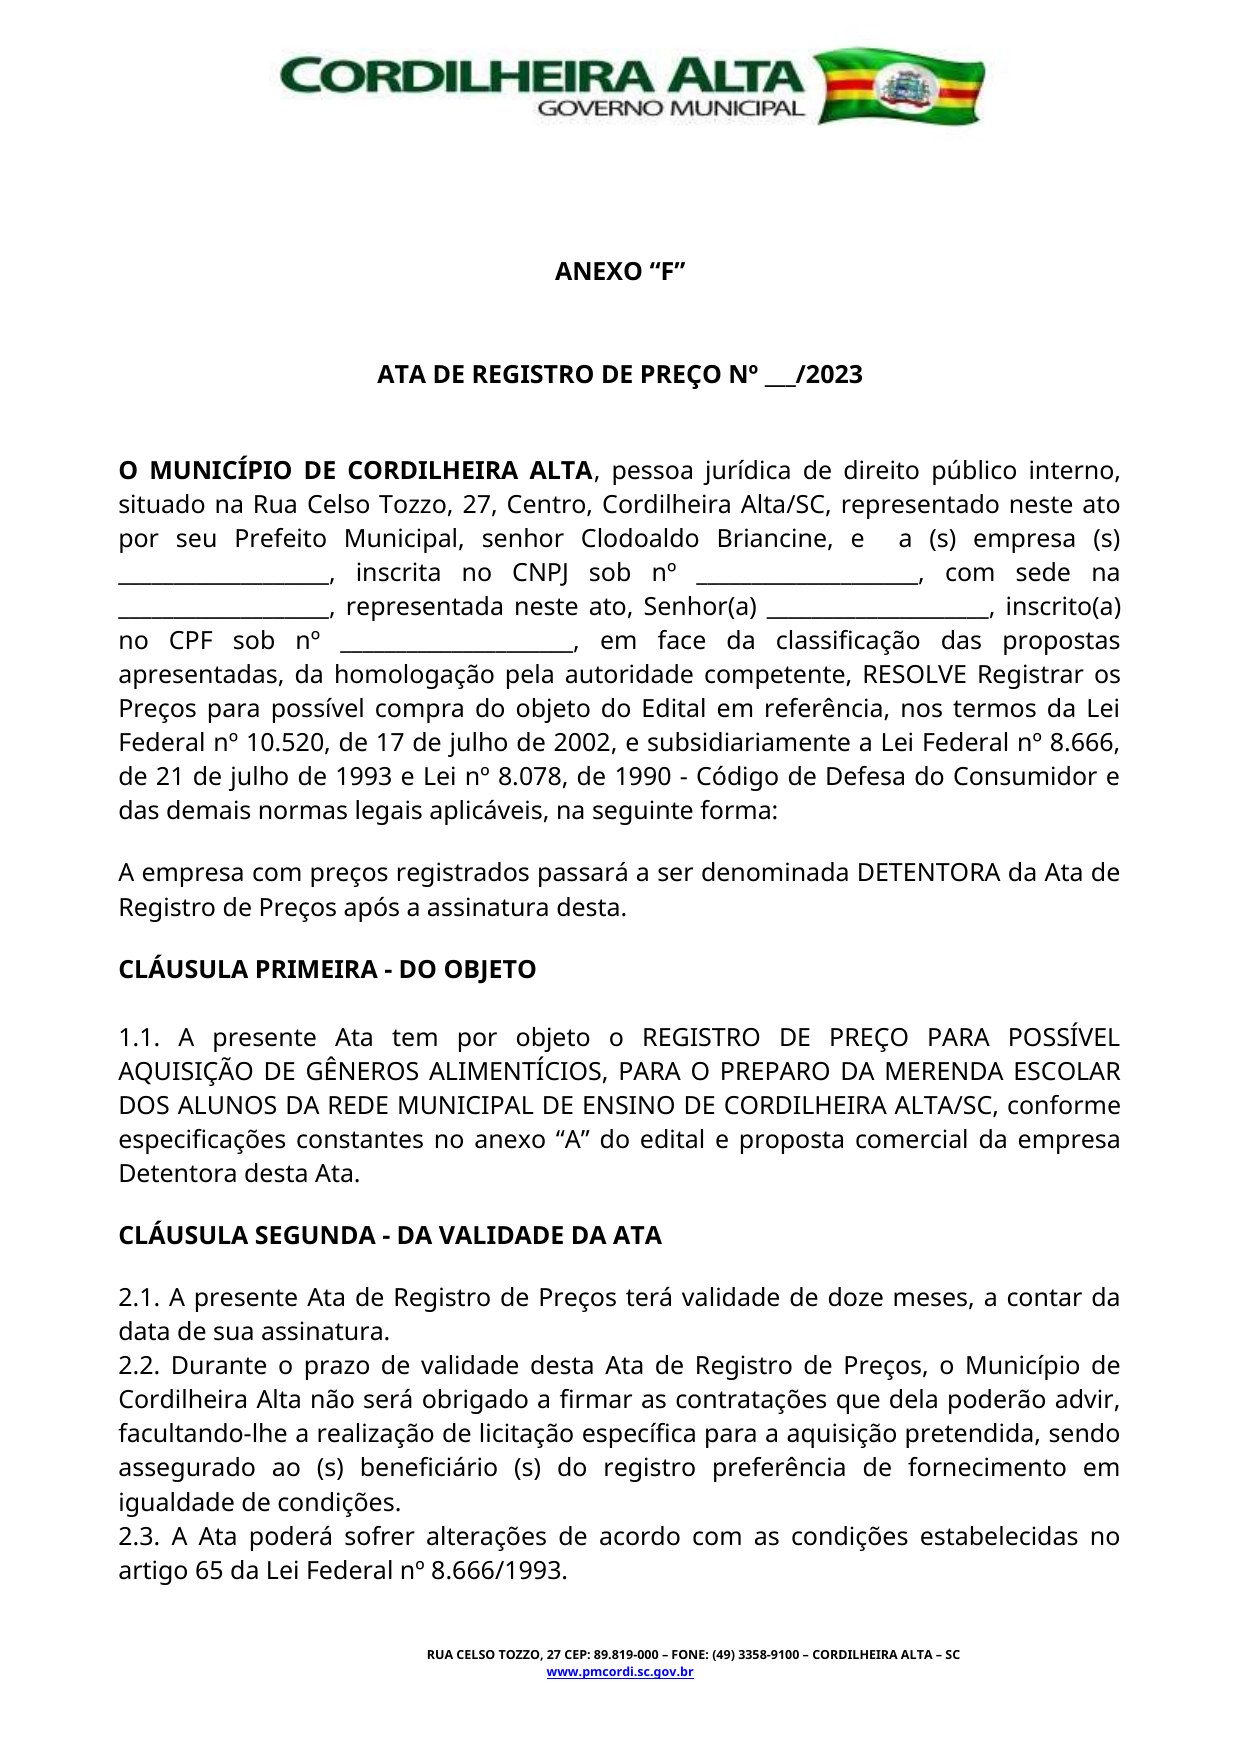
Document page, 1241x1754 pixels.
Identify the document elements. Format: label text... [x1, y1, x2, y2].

text 2.3. A Ata poderá sofrer alterações de acordo com as condições estabelecidas no artigo 65 da Lei Federal nº 8.666/1993. [118, 1518, 1122, 1586]
text ATA DE REGISTRO DE PREÇO Nº ___/2023 [118, 356, 1122, 390]
text 1.1. A presente Ata tem por objeto o REGISTRO DE PREÇO PARA POSSÍVEL AQUISIÇÃO DE GÊNEROS ALIMENTÍCIOS, PARA O PREPARO DA MERENDA ESCOLAR DOS ALUNOS DA REDE MUNICIPAL DE ENSINO DE CORDILHEIRA ALTA/SC, conforme especificações constantes no anexo “A” do edital e proposta comercial da empresa Detentora desta Ata. [118, 1019, 1122, 1190]
text ANEXO “F” [118, 254, 1122, 288]
text 2.2. Durante o prazo de validade desta Ata de Registro de Preços, o Município de Cordilheira Alta não será obrigado a firmar as contratações que dela poderão advir, facultando-lhe a realização de licitação específica para a aquisição pretendida, sendo assegurado ao (s) beneficiário (s) do registro preferência de fornecimento em igualdade de condições. [118, 1348, 1122, 1518]
picture [257, 23, 1009, 151]
text CLÁUSULA SEGUNDA - DA VALIDADE DA ATA [118, 1218, 1122, 1252]
text O MUNICÍPIO DE CORDILHEIRA ALTA, pessoa jurídica de direito público interno, situado na Rua Celso Tozzo, 27, Centro, Cordilheira Alta/SC, representado neste ato por seu Prefeito Municipal, senhor Clodoaldo Briancine, e a (s) empresa (s) ___________________, inscrita no CNPJ sob nº ____________________, com sede na ___________________, representada neste ato, Senhor(a) ____________________, inscrito(a) no CPF sob nº _____________________, em face da classificação das propostas apresentadas, da homologação pela autoridade competente, RESOLVE Registrar os Preços para possível compra do objeto do Edital em referência, nos termos da Lei Federal nº 10.520, de 17 de julho de 2002, e subsidiariamente a Lei Federal nº 8.666, de 21 de julho de 1993 e Lei nº 8.078, de 1990 - Código de Defesa do Consumidor e das demais normas legais aplicáveis, na seguinte forma: [118, 452, 1122, 827]
text CLÁUSULA PRIMEIRA - DO OBJETO [118, 951, 1122, 985]
text A empresa com preços registrados passará a ser denominada DETENTORA da Ata de Registro de Preços após a assinatura desta. [118, 855, 1122, 923]
text 2.1. A presente Ata de Registro de Preços terá validade de doze meses, a contar da data de sua assinatura. [118, 1280, 1122, 1348]
